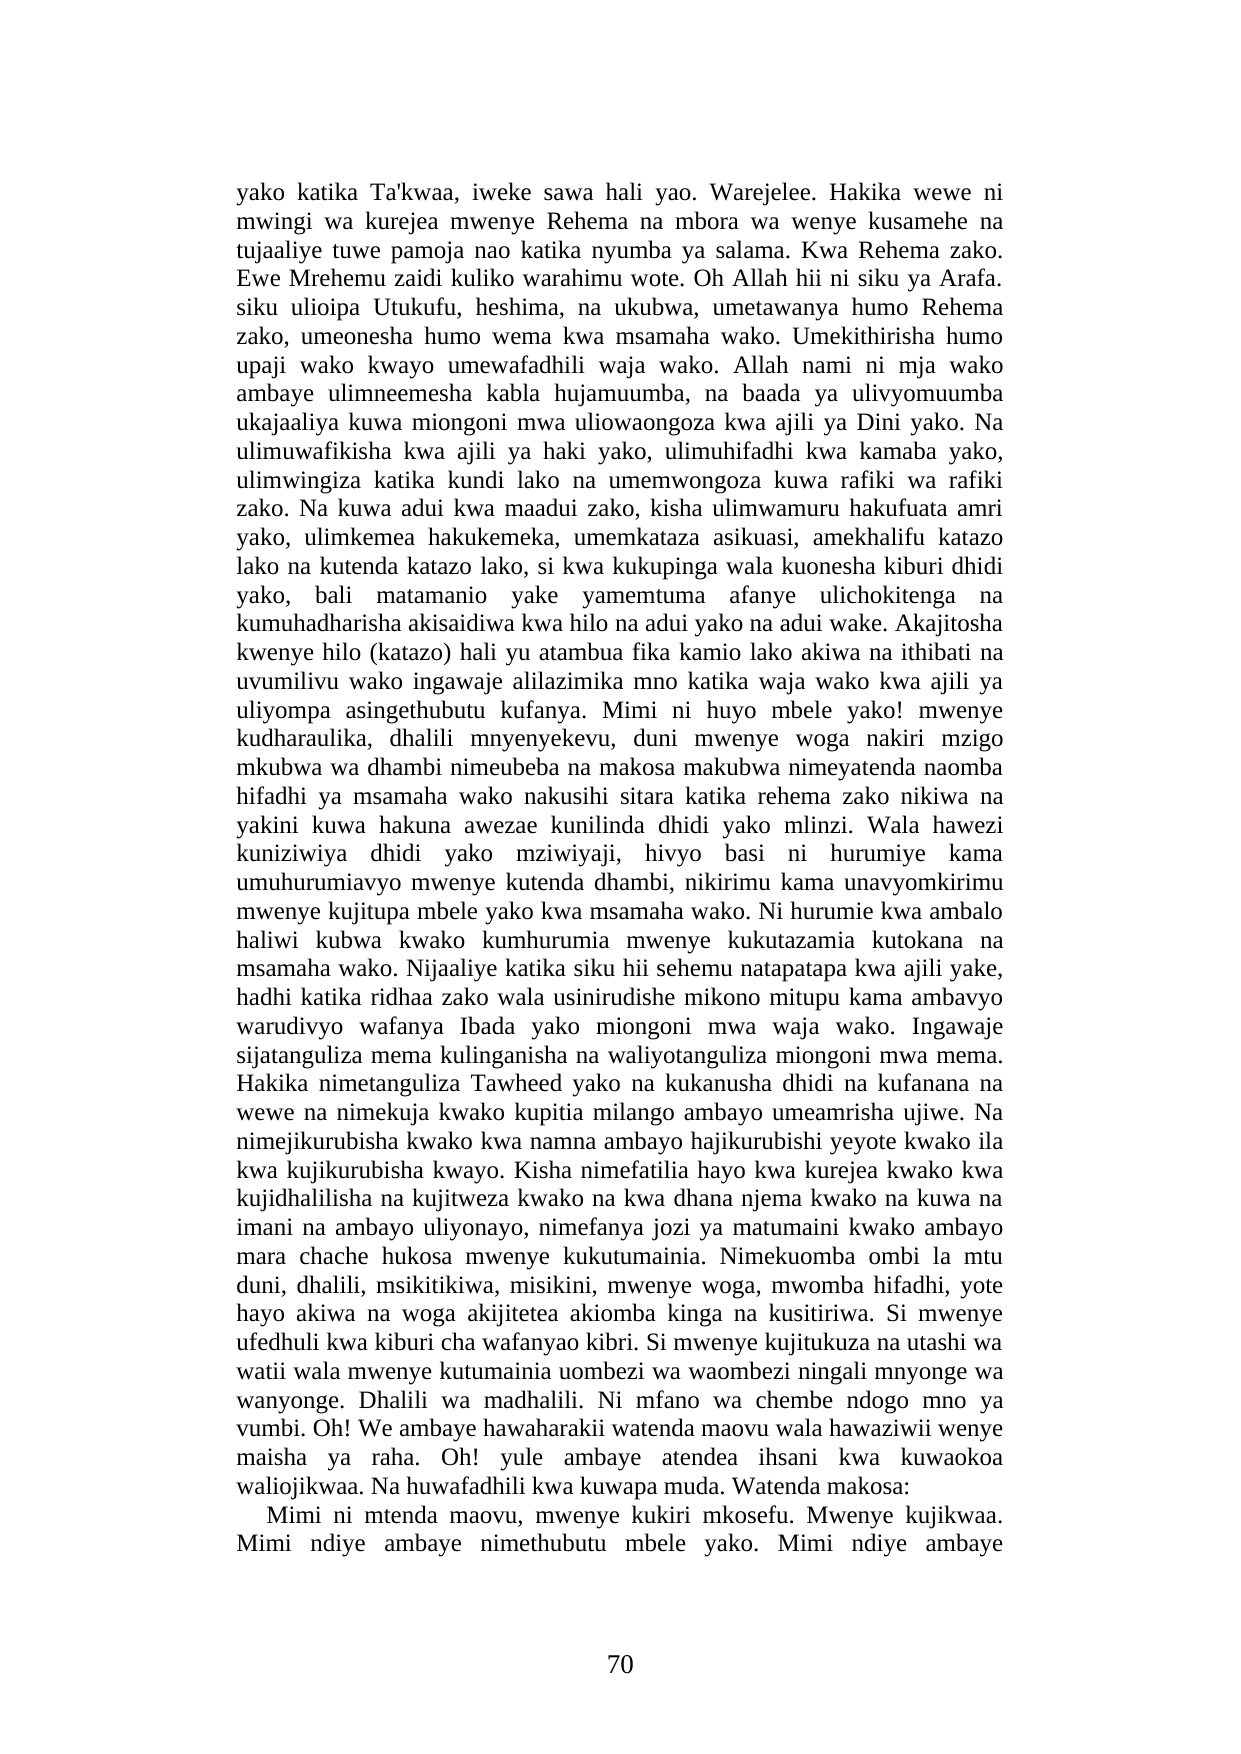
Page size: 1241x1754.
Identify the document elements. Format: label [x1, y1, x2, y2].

text [236, 177, 1004, 1500]
text [236, 1500, 1004, 1557]
